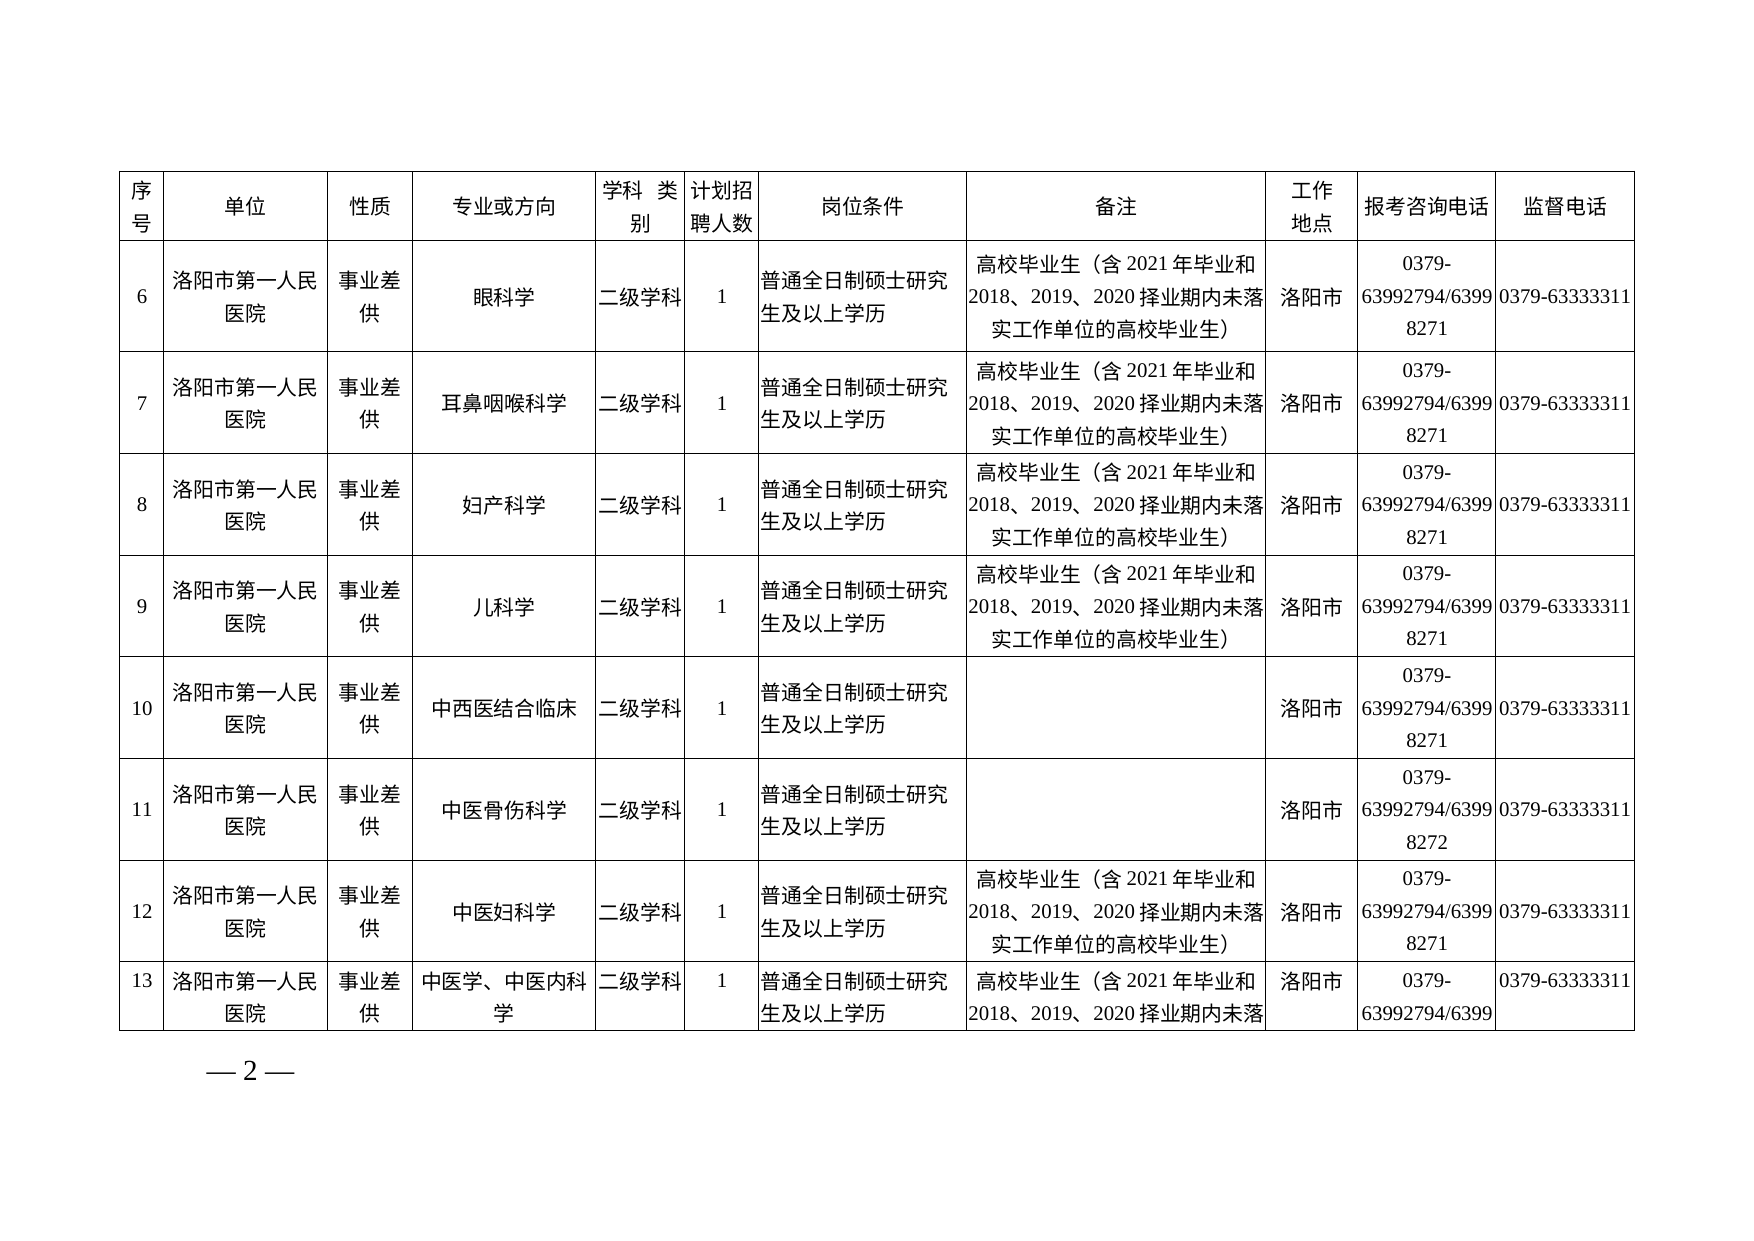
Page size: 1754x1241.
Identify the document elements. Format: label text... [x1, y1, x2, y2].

table_header 学科 类别 [596, 172, 684, 240]
table_cell 事业差供 [328, 556, 412, 656]
table_cell 事业差供 [328, 962, 412, 1030]
table_cell 普通全日制硕士研究生及以上学历 [759, 657, 966, 758]
table_cell 0379-63333311 [1496, 861, 1634, 961]
table_cell 中西医结合临床 [413, 657, 595, 758]
table_cell 二级学科 [596, 962, 684, 1030]
table_cell 1 [685, 962, 758, 1030]
table_cell 洛阳市第一人民医院 [164, 556, 327, 656]
table_cell 6 [120, 241, 163, 351]
table_cell 二级学科 [596, 556, 684, 656]
table_cell 1 [685, 241, 758, 351]
table_cell 事业差供 [328, 861, 412, 961]
table_cell 11 [120, 759, 163, 859]
table_cell 洛阳市第一人民医院 [164, 454, 327, 554]
table_cell 0379-63992794/63998271 [1358, 352, 1495, 453]
table_cell 洛阳市 [1266, 657, 1357, 758]
table_cell 0379-63992794/63998271 [1358, 241, 1495, 351]
table_header 序号 [120, 172, 163, 240]
table_cell 洛阳市第一人民医院 [164, 962, 327, 1030]
table_header 工作 地点 [1266, 172, 1357, 240]
table_cell 洛阳市第一人民医院 [164, 759, 327, 859]
table_cell 洛阳市第一人民医院 [164, 352, 327, 453]
table_cell 高校毕业生（含2021年毕业和2018、2019、2020择业期内未落实工作单位的高校毕业生） [967, 241, 1265, 351]
table_cell 洛阳市 [1266, 962, 1357, 1030]
table_cell 洛阳市 [1266, 556, 1357, 656]
table_cell 洛阳市 [1266, 759, 1357, 859]
table_cell 0379-63992794/63998271 [1358, 861, 1495, 961]
table_cell 普通全日制硕士研究生及以上学历 [759, 241, 966, 351]
table_cell 事业差供 [328, 454, 412, 554]
table_cell 高校毕业生（含2021年毕业和2018、2019、2020择业期内未落实工作单位的高校毕业生） [967, 352, 1265, 453]
table_cell 中医骨伤科学 [413, 759, 595, 859]
table_cell 9 [120, 556, 163, 656]
table_cell 1 [685, 759, 758, 859]
table_cell 妇产科学 [413, 454, 595, 554]
table_header 报考咨询电话 [1358, 172, 1495, 240]
table_cell 10 [120, 657, 163, 758]
table_cell 0379-63992794/63998271 [1358, 454, 1495, 554]
table_cell 事业差供 [328, 241, 412, 351]
table_cell 0379-63333311 [1496, 962, 1634, 1030]
table_cell 0379-63333311 [1496, 556, 1634, 656]
table_cell 0379-63333311 [1496, 352, 1634, 453]
table_cell 事业差供 [328, 657, 412, 758]
table_header 计划招聘人数 [685, 172, 758, 240]
table_cell 0379-63333311 [1496, 241, 1634, 351]
table_cell 二级学科 [596, 454, 684, 554]
table_cell 0379-63992794/63998271 [1358, 962, 1495, 1030]
table_cell 1 [685, 352, 758, 453]
table_header 单位 [164, 172, 327, 240]
table_cell 儿科学 [413, 556, 595, 656]
table_cell 中医妇科学 [413, 861, 595, 961]
table_header 监督电话 [1496, 172, 1634, 240]
table_cell 二级学科 [596, 759, 684, 859]
table_cell 事业差供 [328, 759, 412, 859]
table_cell 0379-63992794/63998272 [1358, 759, 1495, 859]
table_cell 普通全日制硕士研究生及以上学历 [759, 962, 966, 1030]
table_cell 0379-63333311 [1496, 454, 1634, 554]
table_cell 0379-63333311 [1496, 657, 1634, 758]
table_cell 13 [120, 962, 163, 1030]
table_cell 眼科学 [413, 241, 595, 351]
table_cell 洛阳市第一人民医院 [164, 861, 327, 961]
table_cell 普通全日制硕士研究生及以上学历 [759, 759, 966, 859]
table_cell 高校毕业生（含2021年毕业和2018、2019、2020择业期内未落实工作单位的高校毕业生） [967, 454, 1265, 554]
table_cell 洛阳市 [1266, 352, 1357, 453]
table_cell 普通全日制硕士研究生及以上学历 [759, 556, 966, 656]
table_cell 0379-63992794/63998271 [1358, 556, 1495, 656]
table_cell 普通全日制硕士研究生及以上学历 [759, 352, 966, 453]
table_cell [967, 759, 1265, 859]
table_cell 洛阳市第一人民医院 [164, 657, 327, 758]
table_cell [967, 861, 1265, 961]
table_cell 二级学科 [596, 861, 684, 961]
table_cell 0379-63992794/63998271 [1358, 657, 1495, 758]
table_cell 普通全日制硕士研究生及以上学历 [759, 861, 966, 961]
table_cell [967, 657, 1265, 758]
table_cell 8 [120, 454, 163, 554]
table_cell 洛阳市 [1266, 861, 1357, 961]
table_cell 1 [685, 454, 758, 554]
table_cell 1 [685, 657, 758, 758]
table_cell 洛阳市第一人民医院 [164, 241, 327, 351]
table_cell 1 [685, 556, 758, 656]
table_cell 7 [120, 352, 163, 453]
table_cell 高校毕业生（含2021年毕业和2018、2019、2020择业期内未落实工作单位的高校毕业生） [967, 556, 1265, 656]
table_cell 0379-63333311 [1496, 759, 1634, 859]
table_cell 耳鼻咽喉科学 [413, 352, 595, 453]
table_cell 洛阳市 [1266, 241, 1357, 351]
table_cell 二级学科 [596, 241, 684, 351]
table_cell 普通全日制硕士研究生及以上学历 [759, 454, 966, 554]
table_header 岗位条件 [759, 172, 966, 240]
table_cell 二级学科 [596, 352, 684, 453]
table_cell 洛阳市 [1266, 454, 1357, 554]
table_cell 中医学、中医内科学 [413, 962, 595, 1030]
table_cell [967, 962, 1265, 1030]
table_header 备注 [967, 172, 1265, 240]
table_header 专业或方向 [413, 172, 595, 240]
table_cell 事业差供 [328, 352, 412, 453]
table_cell 二级学科 [596, 657, 684, 758]
table_header 性质 [328, 172, 412, 240]
table_cell 12 [120, 861, 163, 961]
table_cell 1 [685, 861, 758, 961]
